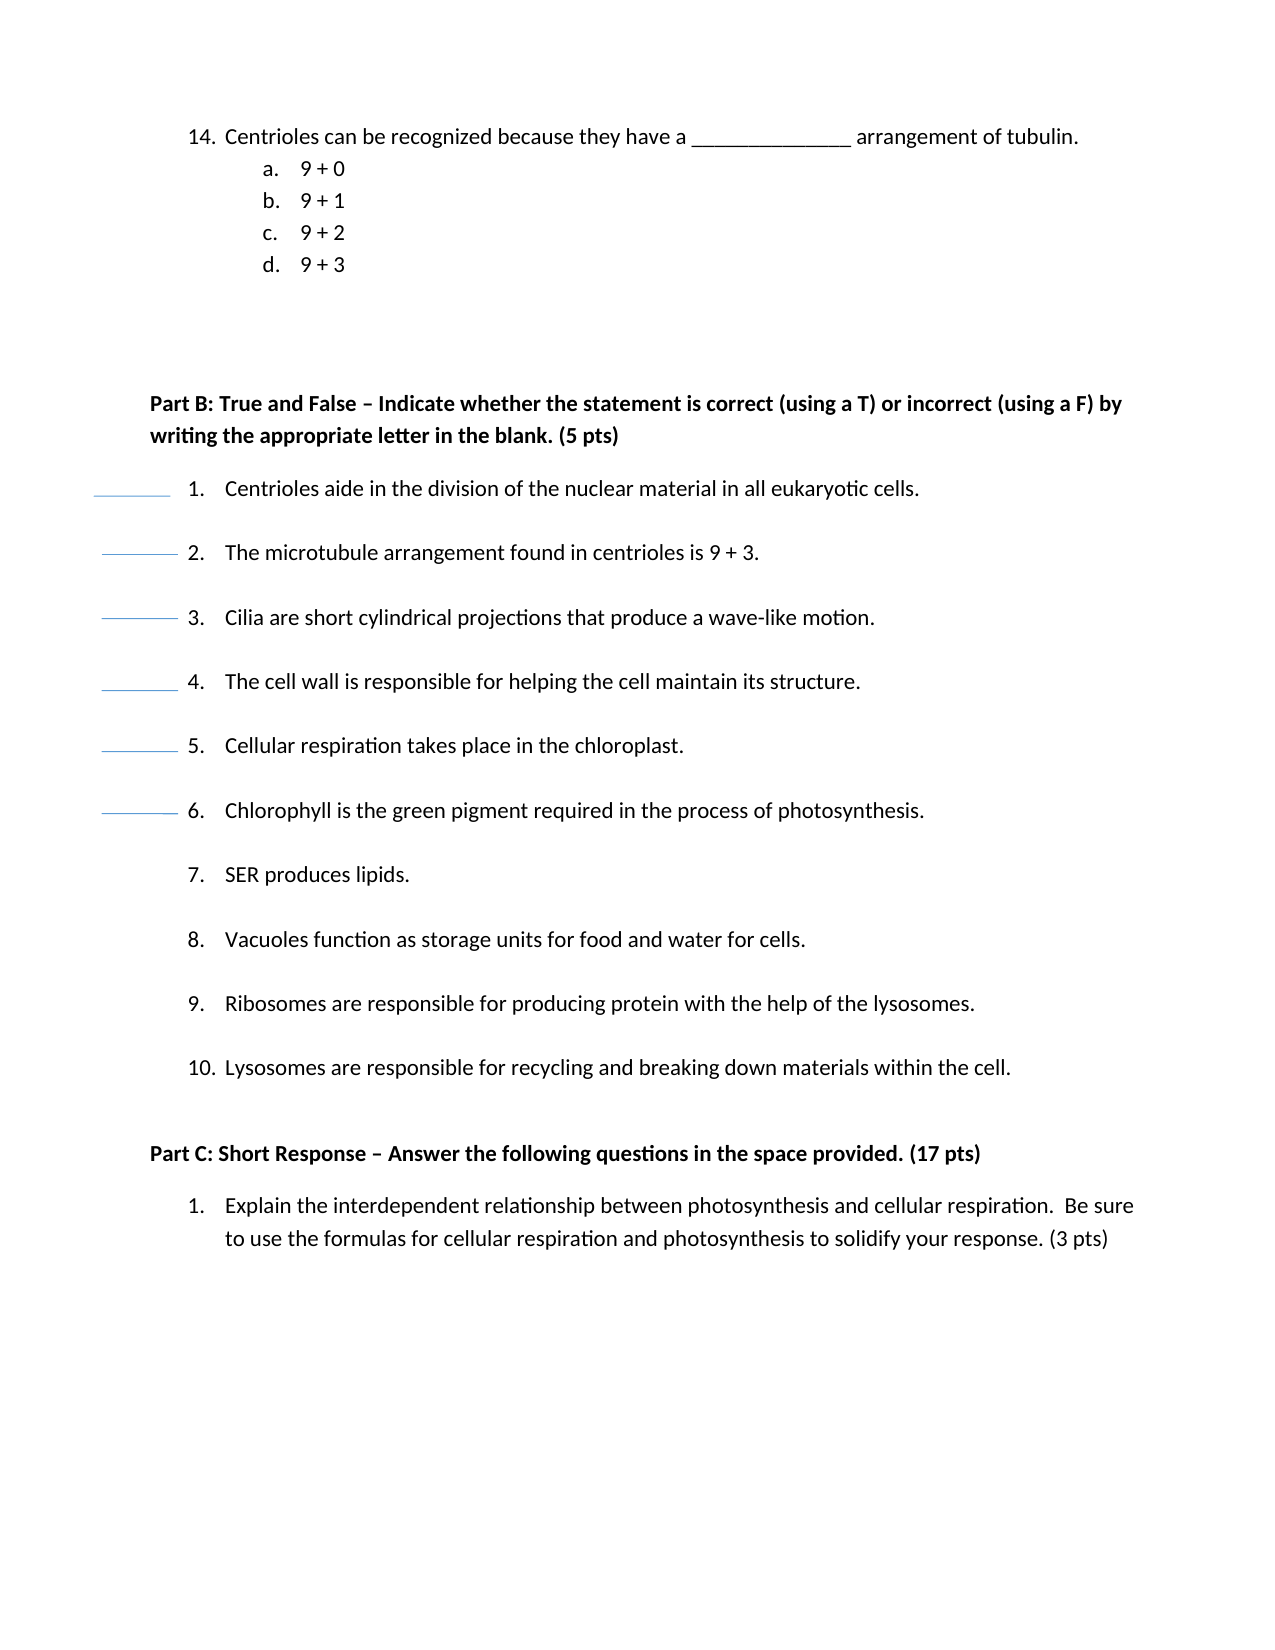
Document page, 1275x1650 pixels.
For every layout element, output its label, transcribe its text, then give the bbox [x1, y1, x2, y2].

list The cell wall is responsible for helping the cell maintain its structure. [187, 667, 1125, 727]
list Cellular respiration takes place in the chloroplast. [187, 732, 1125, 792]
list The microtubule arrangement found in centrioles is 9 + 3. [187, 538, 1125, 599]
text Part B: True and False – Indicate whether the statement is correct (using a T) or incorrect (using a F) by writing the appropriate letter in the blank. (5 pts) [150, 389, 1125, 449]
list 9 + 3 [262, 251, 1125, 311]
list Cilia are short cylindrical projections that produce a wave-like motion. [187, 603, 1125, 663]
list SER produces lipids. [187, 860, 1125, 921]
list Ribosomes are responsible for producing protein with the help of the lysosomes. [187, 989, 1125, 1049]
list Lysosomes are responsible for recycling and breaking down materials within the cell. [187, 1053, 1125, 1114]
list 9 + 1 [262, 186, 1125, 214]
list Explain the interdependent relationship between photosynthesis and cellular respiration. Be sure to use the formulas for cellular respiration and photosynthesis to solidify your response. (3 pts) [187, 1192, 1144, 1542]
text Part C: Short Response – Answer the following questions in the space provided. (17 pts) [150, 1139, 1125, 1167]
list Centrioles can be recognized because they have a ______________ arrangement of tubulin. [187, 122, 1125, 150]
list 9 + 0 [262, 154, 1125, 182]
list Chlorophyll is the green pigment required in the process of photosynthesis. [187, 796, 1125, 856]
list Centrioles aide in the division of the nuclear material in all eukaryotic cells. [187, 474, 1125, 534]
list 9 + 2 [262, 218, 1125, 246]
list Vacuoles function as storage units for food and water for cells. [187, 925, 1125, 985]
